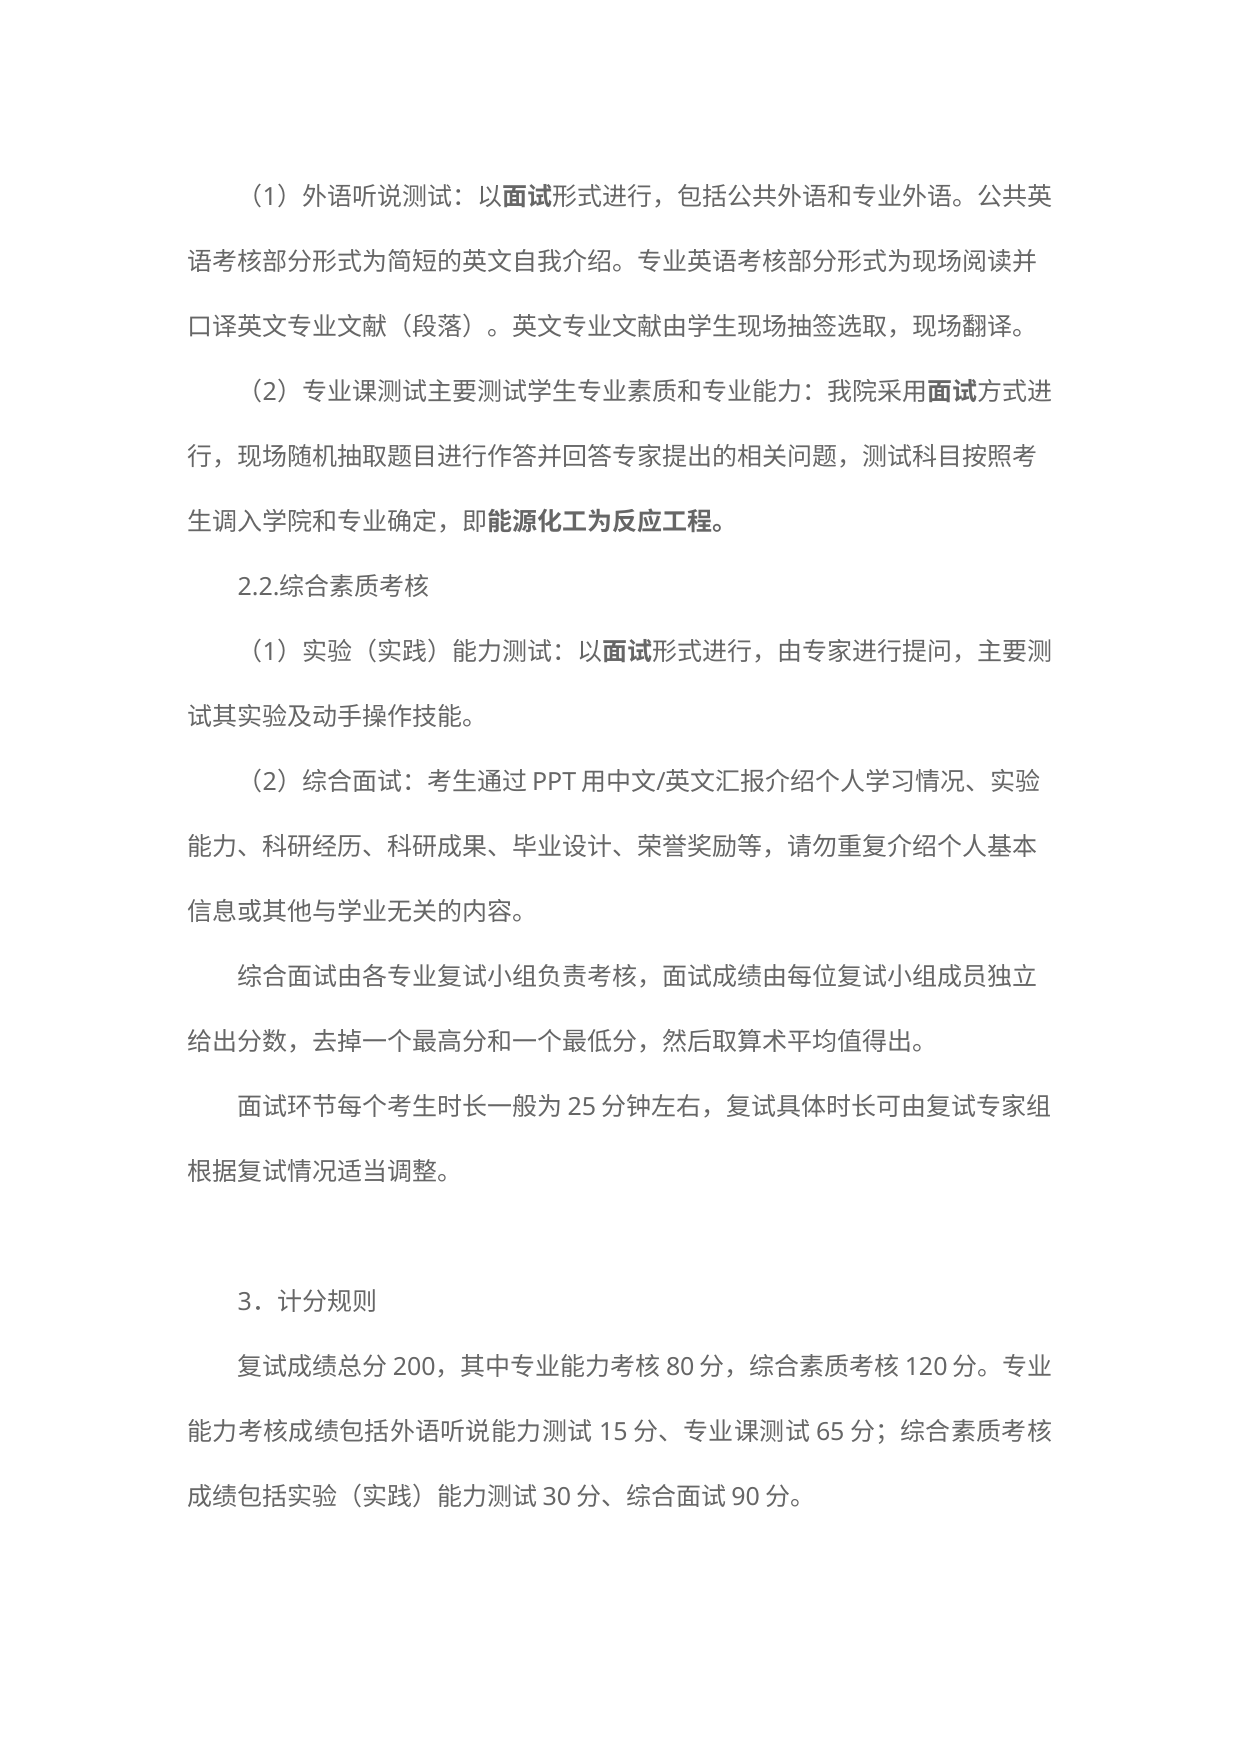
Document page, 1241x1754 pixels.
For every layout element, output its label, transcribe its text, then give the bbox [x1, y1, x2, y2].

text （1）外语听说测试：以面试形式进行，包括公共外语和专业外语。公共英语考核部分形式为简短的英文自我介绍。专业英语考核部分形式为现场阅读并口译英文专业文献（段落）。英文专业文献由学生现场抽签选取，现场翻译。 [187, 162, 1053, 357]
text （1）实验（实践）能力测试：以面试形式进行，由专家进行提问，主要测试其实验及动手操作技能。 [187, 617, 1053, 747]
text 2.2.综合素质考核 [187, 552, 1053, 617]
text 复试成绩总分200，其中专业能力考核80分，综合素质考核120分。专业能力考核成绩包括外语听说能力测试15分、专业课测试65分；综合素质考核成绩包括实验（实践）能力测试30分、综合面试90分。 [187, 1332, 1053, 1527]
text （2）专业课测试主要测试学生专业素质和专业能力：我院采用面试方式进行，现场随机抽取题目进行作答并回答专家提出的相关问题，测试科目按照考生调入学院和专业确定，即能源化工为反应工程。 [187, 357, 1053, 552]
text 面试环节每个考生时长一般为25分钟左右，复试具体时长可由复试专家组根据复试情况适当调整。 [187, 1072, 1053, 1202]
text 综合面试由各专业复试小组负责考核，面试成绩由每位复试小组成员独立给出分数，去掉一个最高分和一个最低分，然后取算术平均值得出。 [187, 942, 1053, 1072]
text 3．计分规则 [187, 1267, 1053, 1332]
text （2）综合面试：考生通过PPT用中文/英文汇报介绍个人学习情况、实验能力、科研经历、科研成果、毕业设计、荣誉奖励等，请勿重复介绍个人基本信息或其他与学业无关的内容。 [187, 747, 1053, 942]
